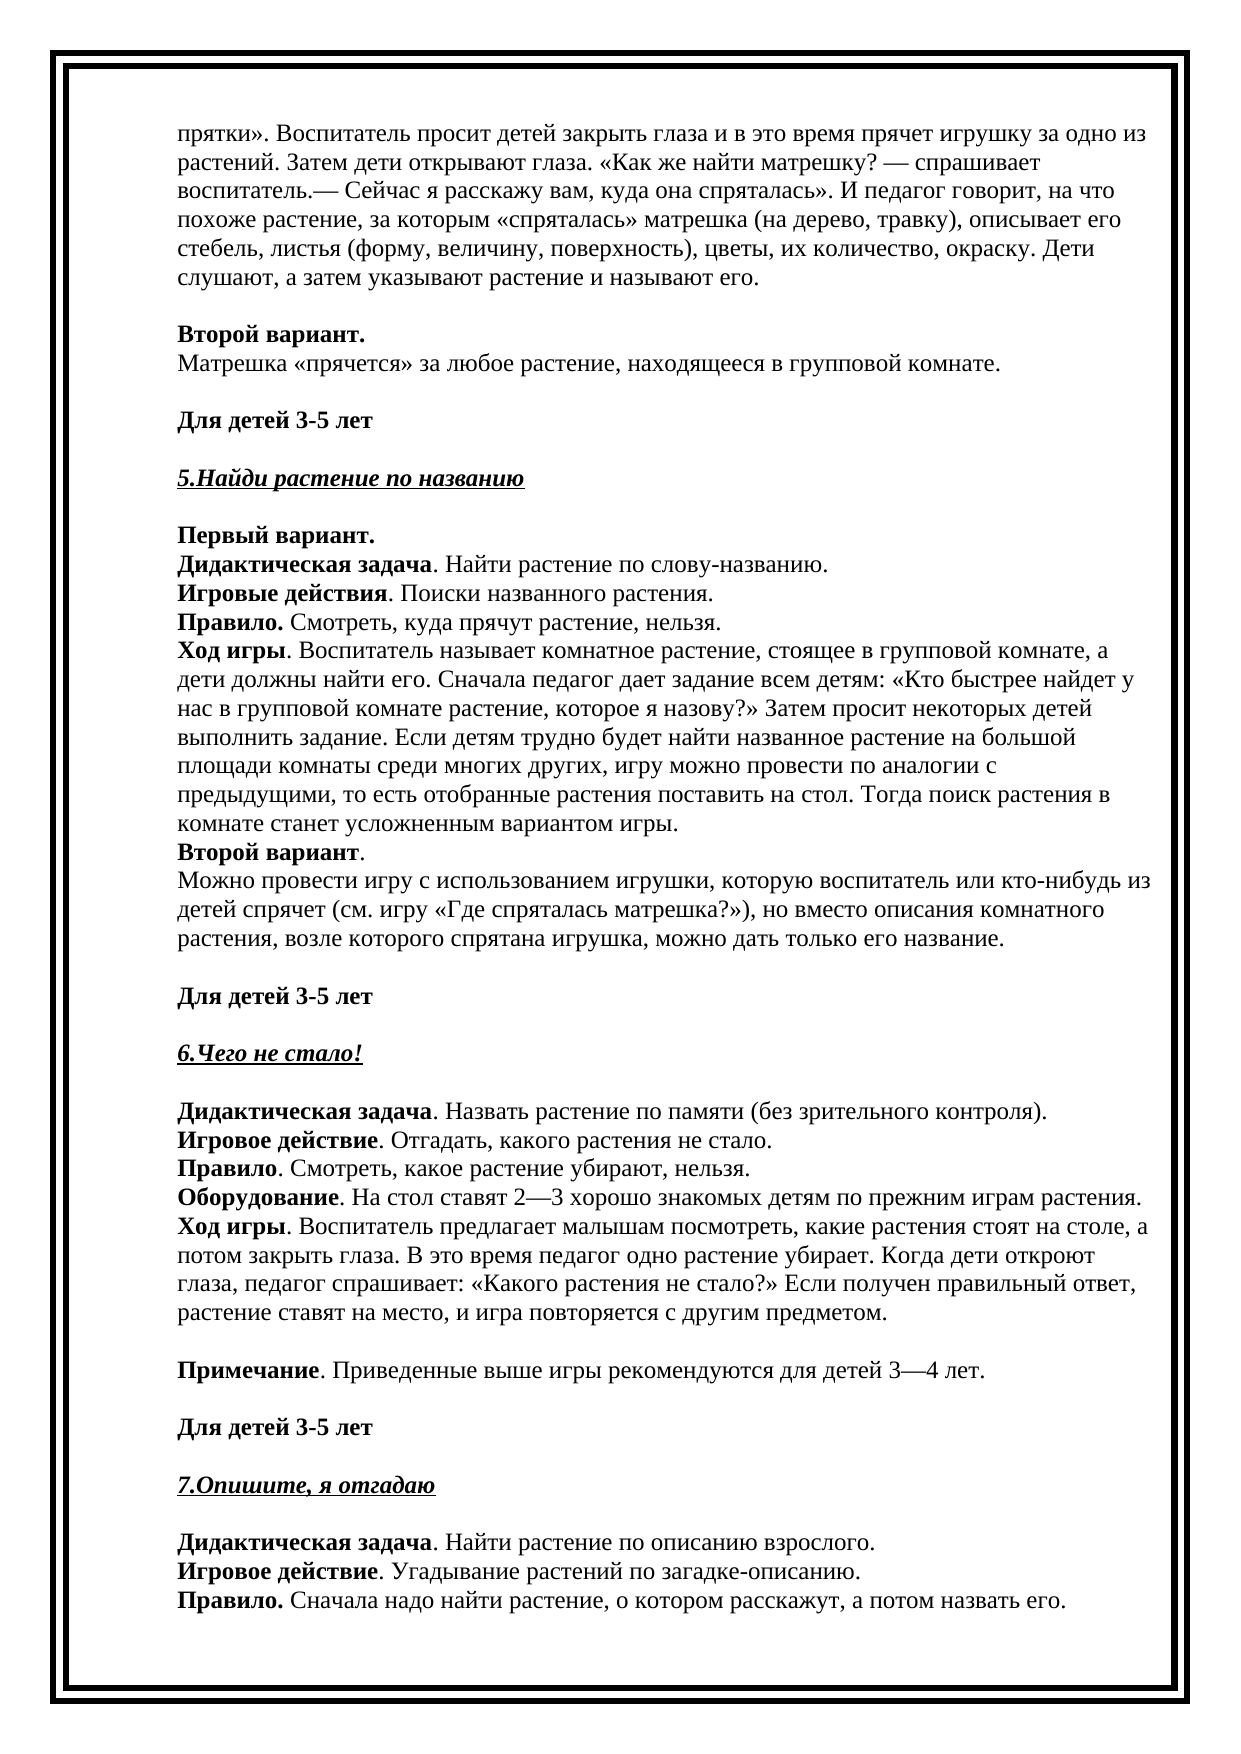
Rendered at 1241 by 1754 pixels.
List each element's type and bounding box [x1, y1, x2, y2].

text [177, 981, 1152, 1613]
text [177, 118, 1152, 952]
